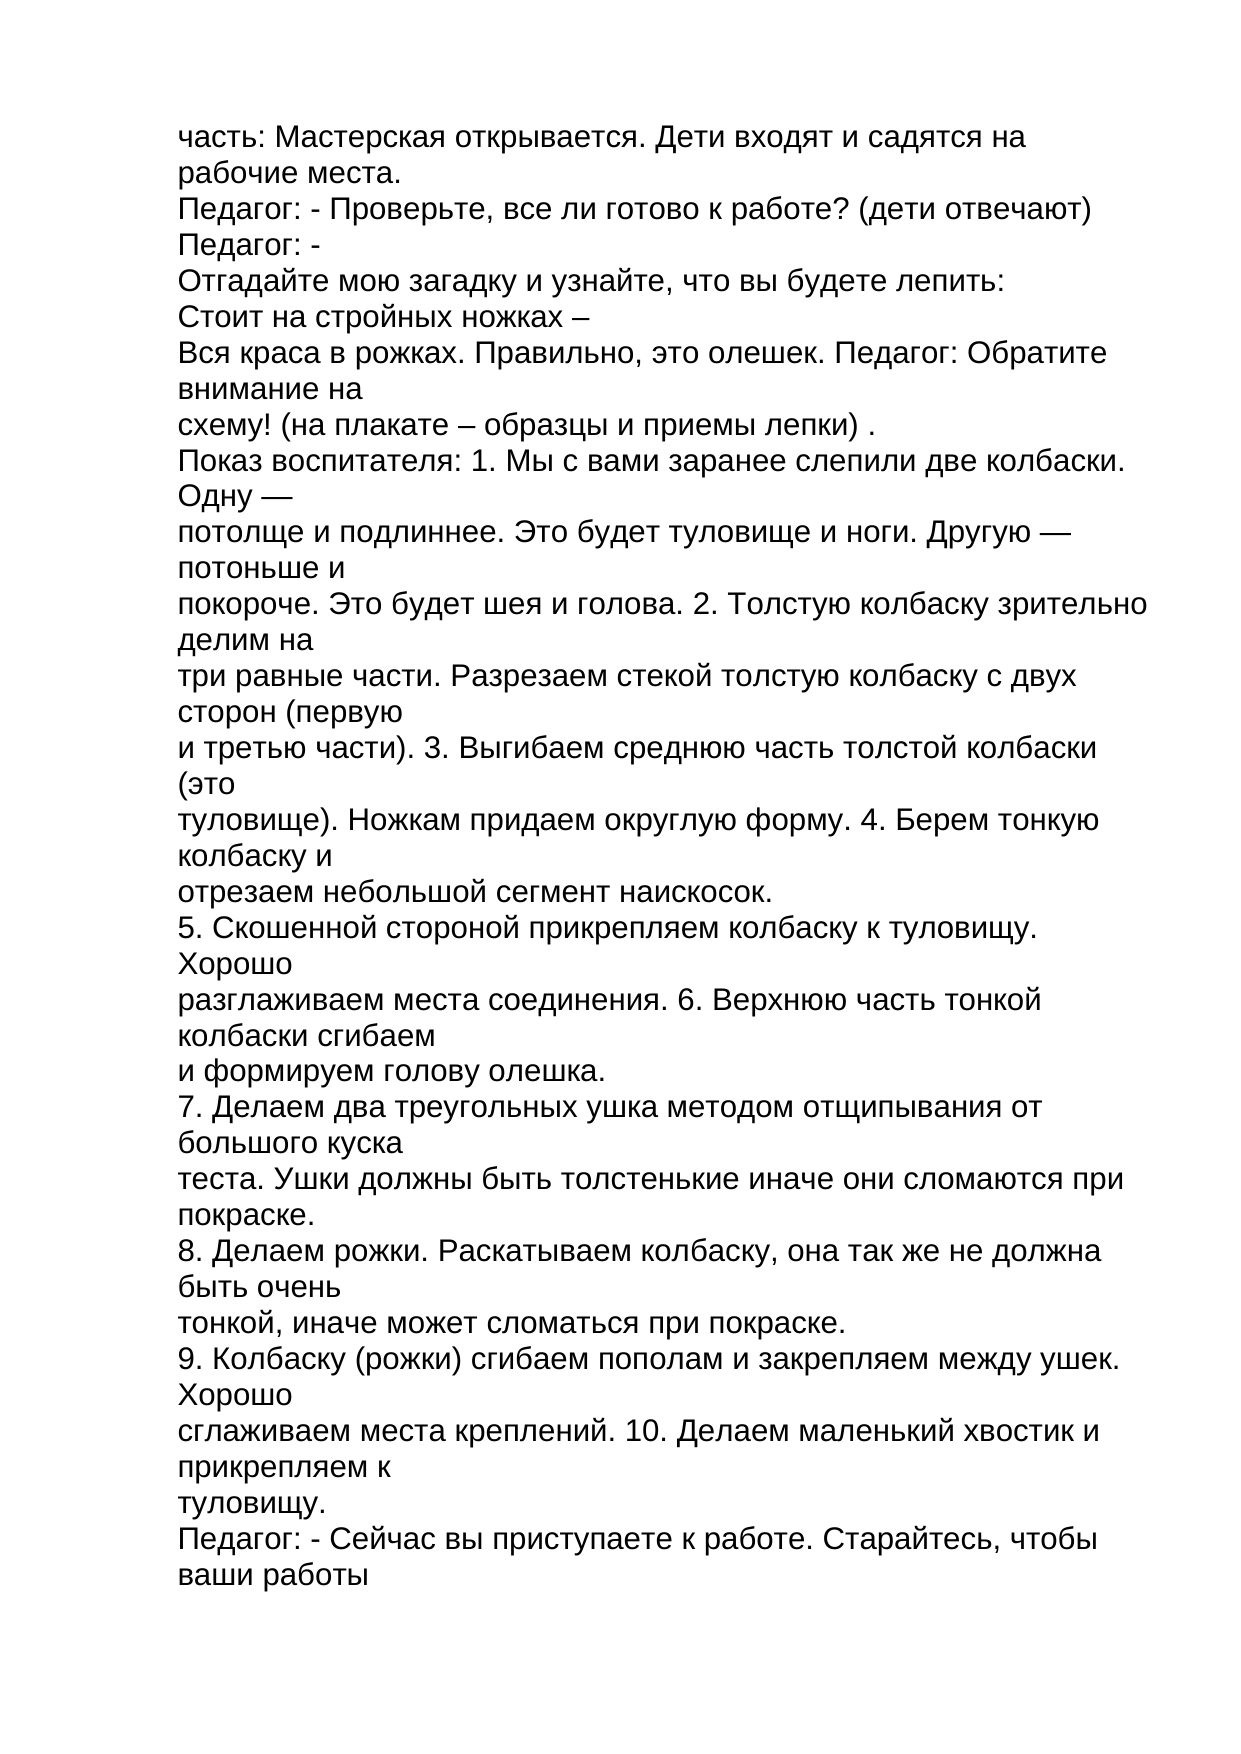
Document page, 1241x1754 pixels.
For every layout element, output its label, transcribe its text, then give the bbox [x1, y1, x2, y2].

text Отгадайте мою загадку и узнайте, что вы будете лепить: [177, 262, 1152, 298]
text 7. Делаем два треугольных ушка методом отщипывания от большого куска [177, 1088, 1152, 1160]
text разглаживаем места соединения. 6. Верхнюю часть тонкой колбаски сгибаем [177, 981, 1152, 1052]
text отрезаем небольшой сегмент наискосок. [177, 873, 1152, 909]
text туловище). Ножкам придаем округлую форму. 4. Берем тонкую колбаску и [177, 801, 1152, 873]
text туловищу. [177, 1484, 1152, 1520]
text и формируем голову олешка. [177, 1052, 1152, 1088]
text часть: Мастерская открывается. Дети входят и садятся на рабочие места. [177, 118, 1152, 190]
text Вся краса в рожках. Правильно, это олешек. Педагог: Обратите внимание на [177, 334, 1152, 406]
text Педагог: - Проверьте, все ли готово к работе? (дети отвечают) Педагог: - [177, 190, 1152, 262]
text схему! (на плакате – образцы и приемы лепки) . [177, 406, 1152, 442]
text тонкой, иначе может сломаться при покраске. [177, 1304, 1152, 1340]
text 5. Скошенной стороной прикрепляем колбаску к туловищу. Хорошо [177, 909, 1152, 981]
text Педагог: - Сейчас вы приступаете к работе. Старайтесь, чтобы ваши работы [177, 1520, 1152, 1592]
text сглаживаем места креплений. 10. Делаем маленький хвостик и прикрепляем к [177, 1412, 1152, 1484]
text покороче. Это будет шея и голова. 2. Толстую колбаску зрительно делим на [177, 585, 1152, 657]
text теста. Ушки должны быть толстенькие иначе они сломаются при покраске. [177, 1160, 1152, 1232]
text Стоит на стройных ножках – [177, 298, 1152, 334]
text Показ воспитателя: 1. Мы с вами заранее слепили две колбаски. Одну — [177, 442, 1152, 513]
text и третью части). 3. Выгибаем среднюю часть толстой колбаски (это [177, 729, 1152, 801]
text потолще и подлиннее. Это будет туловище и ноги. Другую — потоньше и [177, 513, 1152, 585]
text 9. Колбаску (рожки) сгибаем пополам и закрепляем между ушек. Хорошо [177, 1340, 1152, 1412]
text три равные части. Разрезаем стекой толстую колбаску с двух сторон (первую [177, 657, 1152, 729]
text 8. Делаем рожки. Раскатываем колбаску, она так же не должна быть очень [177, 1232, 1152, 1304]
